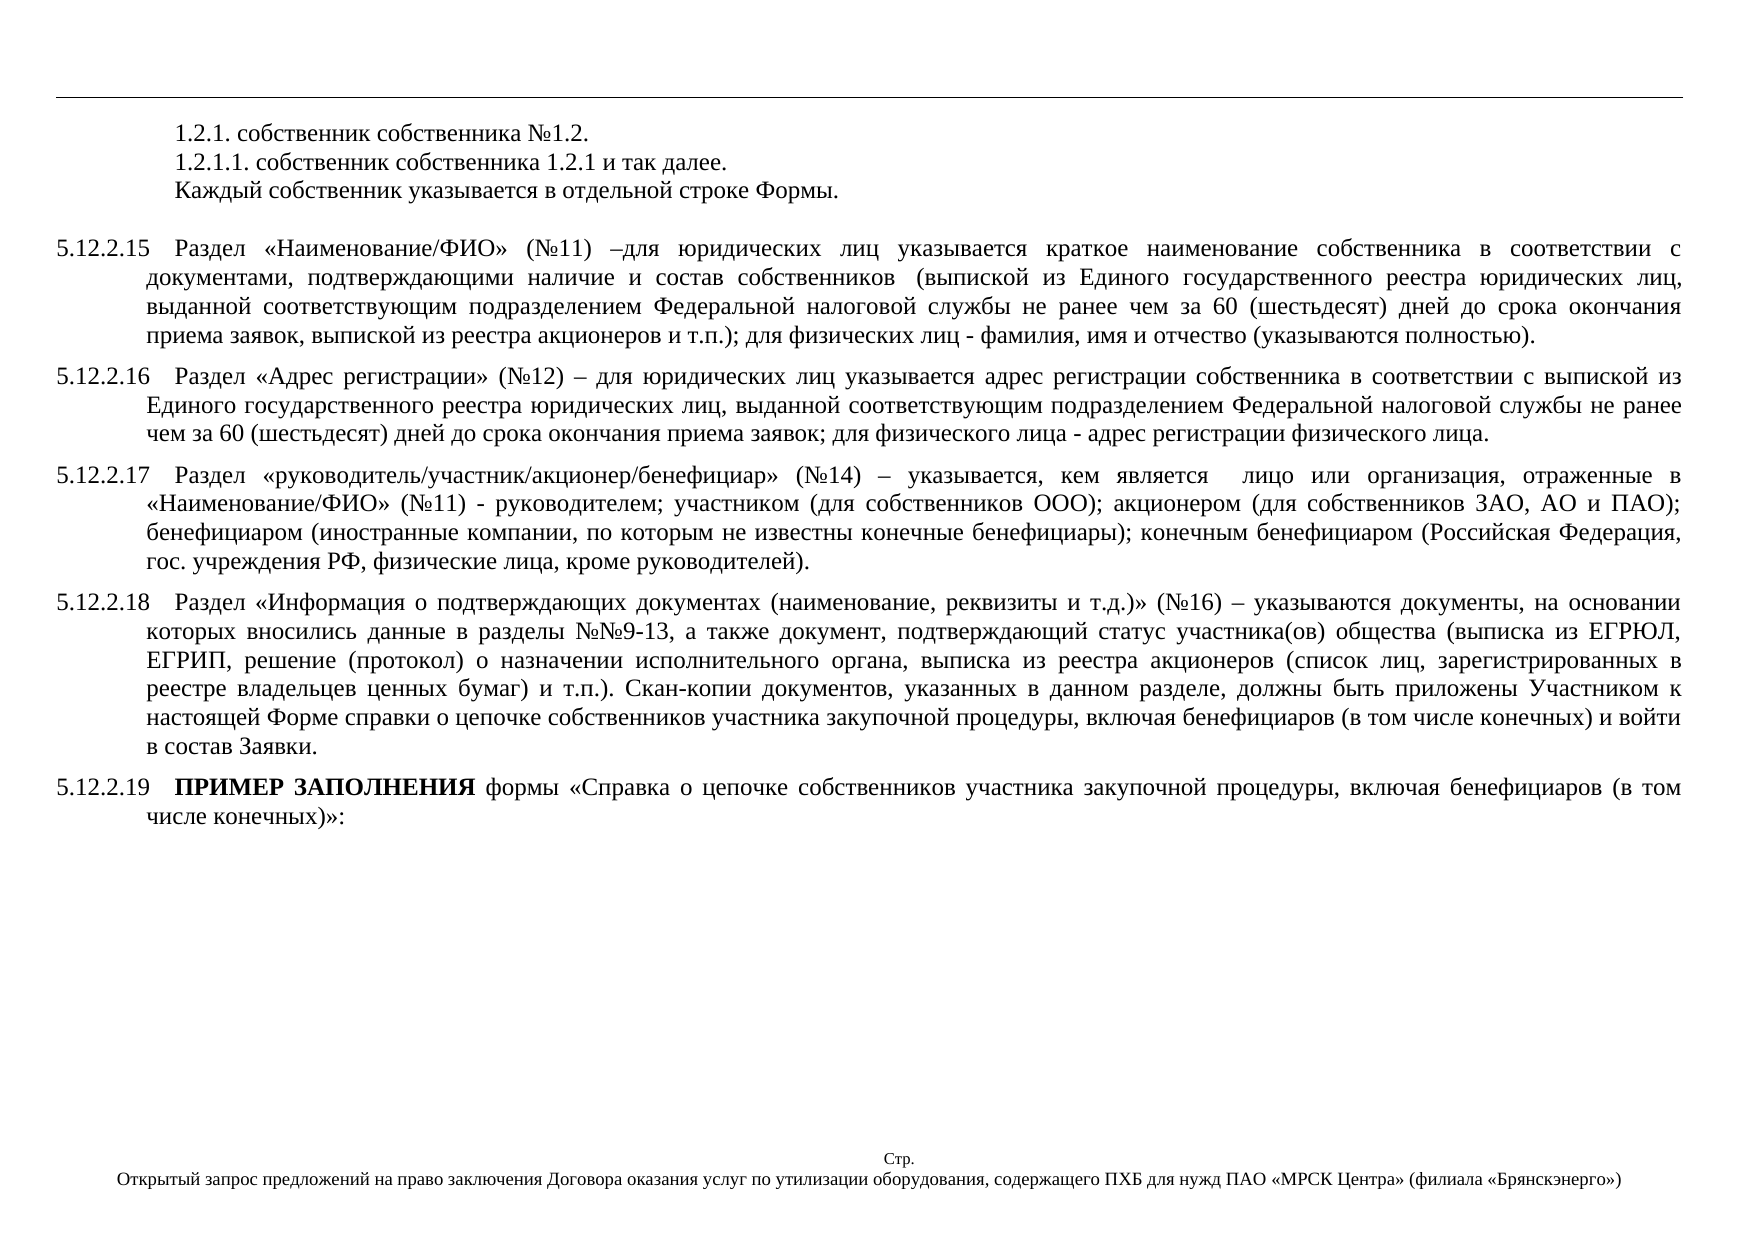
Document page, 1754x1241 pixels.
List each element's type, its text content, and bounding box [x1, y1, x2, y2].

text 1.2.1. собственник собственника №1.2. [56, 118, 1683, 147]
list Раздел «Информация о подтверждающих документах (наименование, реквизиты и т.д.)» (№16) – указываются документы, на основании которых вносились данные в разделы №№9-13, а также документ, подтверждающий статус участника(ов) общества (выписка из ЕГРЮЛ, ЕГРИП, решение (протокол) о назначении исполнительного органа, выписка из реестра акционеров (список лиц, зарегистрированных в реестре владельцев ценных бумаг) и т.п.). Скан-копии документов, указанных в данном разделе, должны быть приложены Участником к настоящей Форме справки о цепочке собственников участника закупочной процедуры, включая бенефициаров (в том числе конечных) и войти в состав Заявки. [56, 587, 1683, 760]
list Раздел «Наименование/ФИО» (№11) –для юридических лиц указывается краткое наименование собственника в соответствии с документами, подтверждающими наличие и состав собственников (выпиской из Единого государственного реестра юридических лиц, выданной соответствующим подразделением Федеральной налоговой службы не ранее чем за 60 (шестьдесят) дней до срока окончания приема заявок, выпиской из реестра акционеров и т.п.); для физических лиц - фамилия, имя и отчество (указываются полностью). [56, 233, 1683, 348]
text Каждый собственник указывается в отдельной строке Формы. [56, 176, 1683, 204]
list Раздел «Адрес регистрации» (№12) – для юридических лиц указывается адрес регистрации собственника в соответствии с выпиской из Единого государственного реестра юридических лиц, выданной соответствующим подразделением Федеральной налоговой службы не ранее чем за 60 (шестьдесят) дней до срока окончания приема заявок; для физического лица - адрес регистрации физического лица. [56, 361, 1683, 447]
list Раздел «руководитель/участник/акционер/бенефициар» (№14) – указывается, кем является лицо или организация, отраженные в «Наименование/ФИО» (№11) - руководителем; участником (для собственников ООО); акционером (для собственников ЗАО, АО и ПАО); бенефициаром (иностранные компании, по которым не известны конечные бенефициары); конечным бенефициаром (Российская Федерация, гос. учреждения РФ, физические лица, кроме руководителей). [56, 460, 1683, 575]
list Пример заполнения формы «Справка о цепочке собственников участника закупочной процедуры, включая бенефициаров (в том числе конечных)»: [56, 772, 1683, 830]
text 1.2.1.1. собственник собственника 1.2.1 и так далее. [56, 147, 1683, 176]
